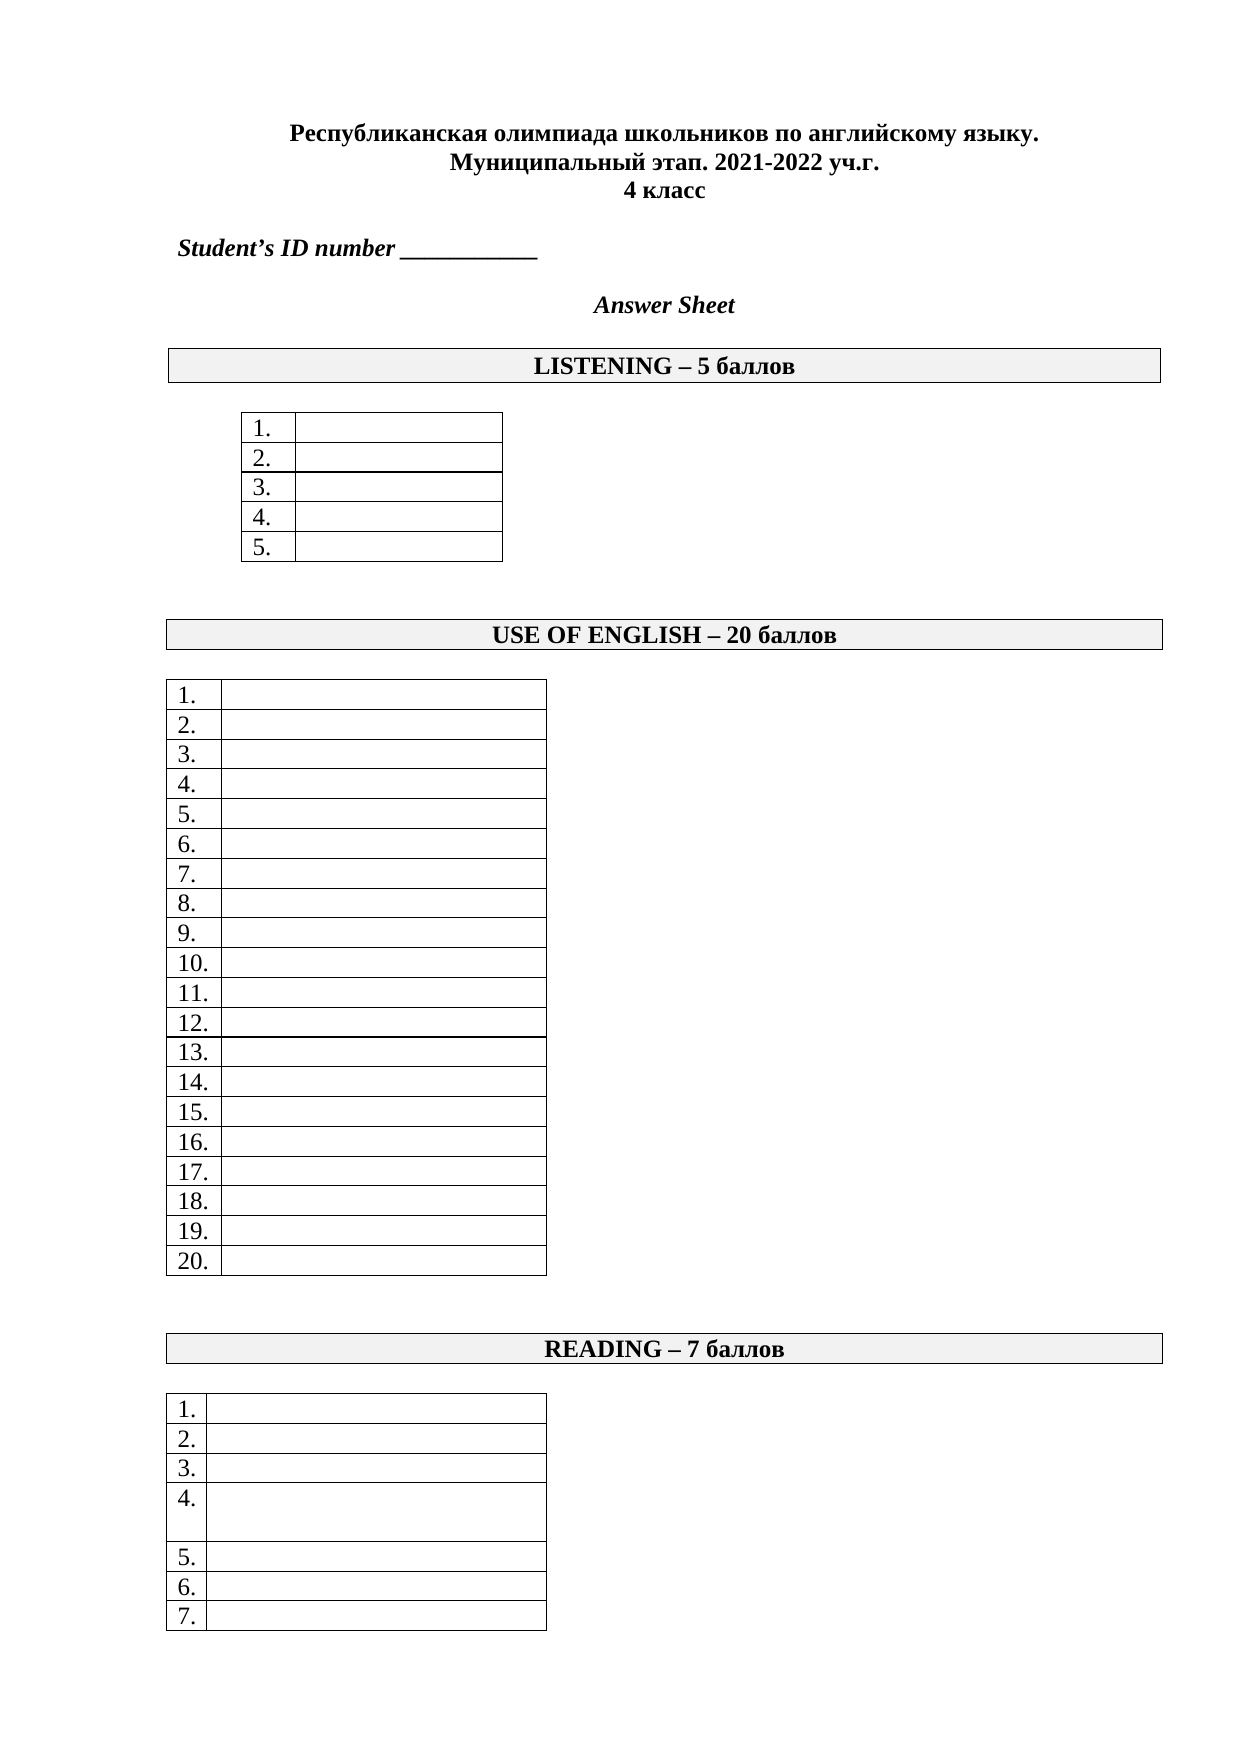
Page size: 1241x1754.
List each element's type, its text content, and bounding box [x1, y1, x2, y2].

table_cell [242, 473, 295, 501]
table_cell [296, 473, 502, 501]
table_cell [207, 1542, 546, 1571]
table_cell [296, 532, 502, 561]
table_cell [167, 829, 221, 858]
table_cell [167, 1008, 221, 1036]
table_cell [222, 1127, 546, 1156]
table_header [242, 413, 295, 442]
table_cell [167, 1186, 221, 1215]
table_cell [222, 1186, 546, 1215]
table_cell [296, 502, 502, 531]
table_header [207, 1394, 546, 1423]
table_cell [222, 859, 546, 887]
table_cell [167, 1127, 221, 1156]
text Республиканская олимпиада школьников по английскому языку. [177, 118, 1152, 147]
table_cell [222, 978, 546, 1007]
table_cell [167, 1216, 221, 1245]
table_cell [222, 799, 546, 828]
table_cell [222, 710, 546, 738]
table_cell [167, 769, 221, 798]
table_cell [167, 1038, 221, 1066]
table_cell [222, 918, 546, 947]
table_cell [167, 948, 221, 977]
table_cell [222, 1216, 546, 1245]
text Муниципальный этап. 2021-2022 уч.г. [177, 147, 1152, 176]
table_cell [167, 1424, 206, 1452]
table_header READING – 7 баллов [167, 1334, 1162, 1363]
table_cell [242, 443, 295, 471]
table_cell [222, 1157, 546, 1185]
table_cell [167, 1454, 206, 1482]
table_header [167, 1394, 206, 1423]
table_cell [167, 1157, 221, 1185]
table_cell [207, 1572, 546, 1600]
table_cell [167, 1067, 221, 1096]
table_header USE OF ENGLISH – 20 баллов [167, 620, 1162, 649]
text 4 класс [177, 176, 1152, 204]
text Student’s ID number ___________ [177, 233, 1152, 262]
text LISTENING – 5 баллов [169, 349, 1160, 382]
table_cell [167, 1601, 206, 1630]
text Answer Sheet [177, 291, 1152, 319]
table_cell [222, 1038, 546, 1066]
table_cell [222, 1008, 546, 1036]
table_cell [242, 502, 295, 531]
table_header [167, 680, 221, 709]
table_cell [222, 1067, 546, 1096]
table_cell [167, 1572, 206, 1600]
table_cell [167, 1097, 221, 1126]
table_cell [167, 799, 221, 828]
table_cell [167, 740, 221, 768]
table_cell [242, 532, 295, 561]
table_cell [207, 1601, 546, 1630]
table_cell [167, 710, 221, 738]
table_cell [222, 829, 546, 858]
table_cell [222, 1246, 546, 1275]
table_cell [167, 918, 221, 947]
table_cell [167, 1483, 206, 1541]
table_cell [296, 443, 502, 471]
table_header [296, 413, 502, 442]
table_cell [222, 740, 546, 768]
table_cell [167, 889, 221, 917]
table_cell [222, 948, 546, 977]
table_cell [222, 1097, 546, 1126]
table_cell [207, 1424, 546, 1452]
table_header [222, 680, 546, 709]
table_cell [167, 1246, 221, 1275]
table_cell [207, 1454, 546, 1482]
table_cell [222, 889, 546, 917]
table_cell [167, 1542, 206, 1571]
table_cell [167, 978, 221, 1007]
table_cell [222, 769, 546, 798]
table_cell [167, 859, 221, 887]
table_cell [207, 1483, 546, 1541]
